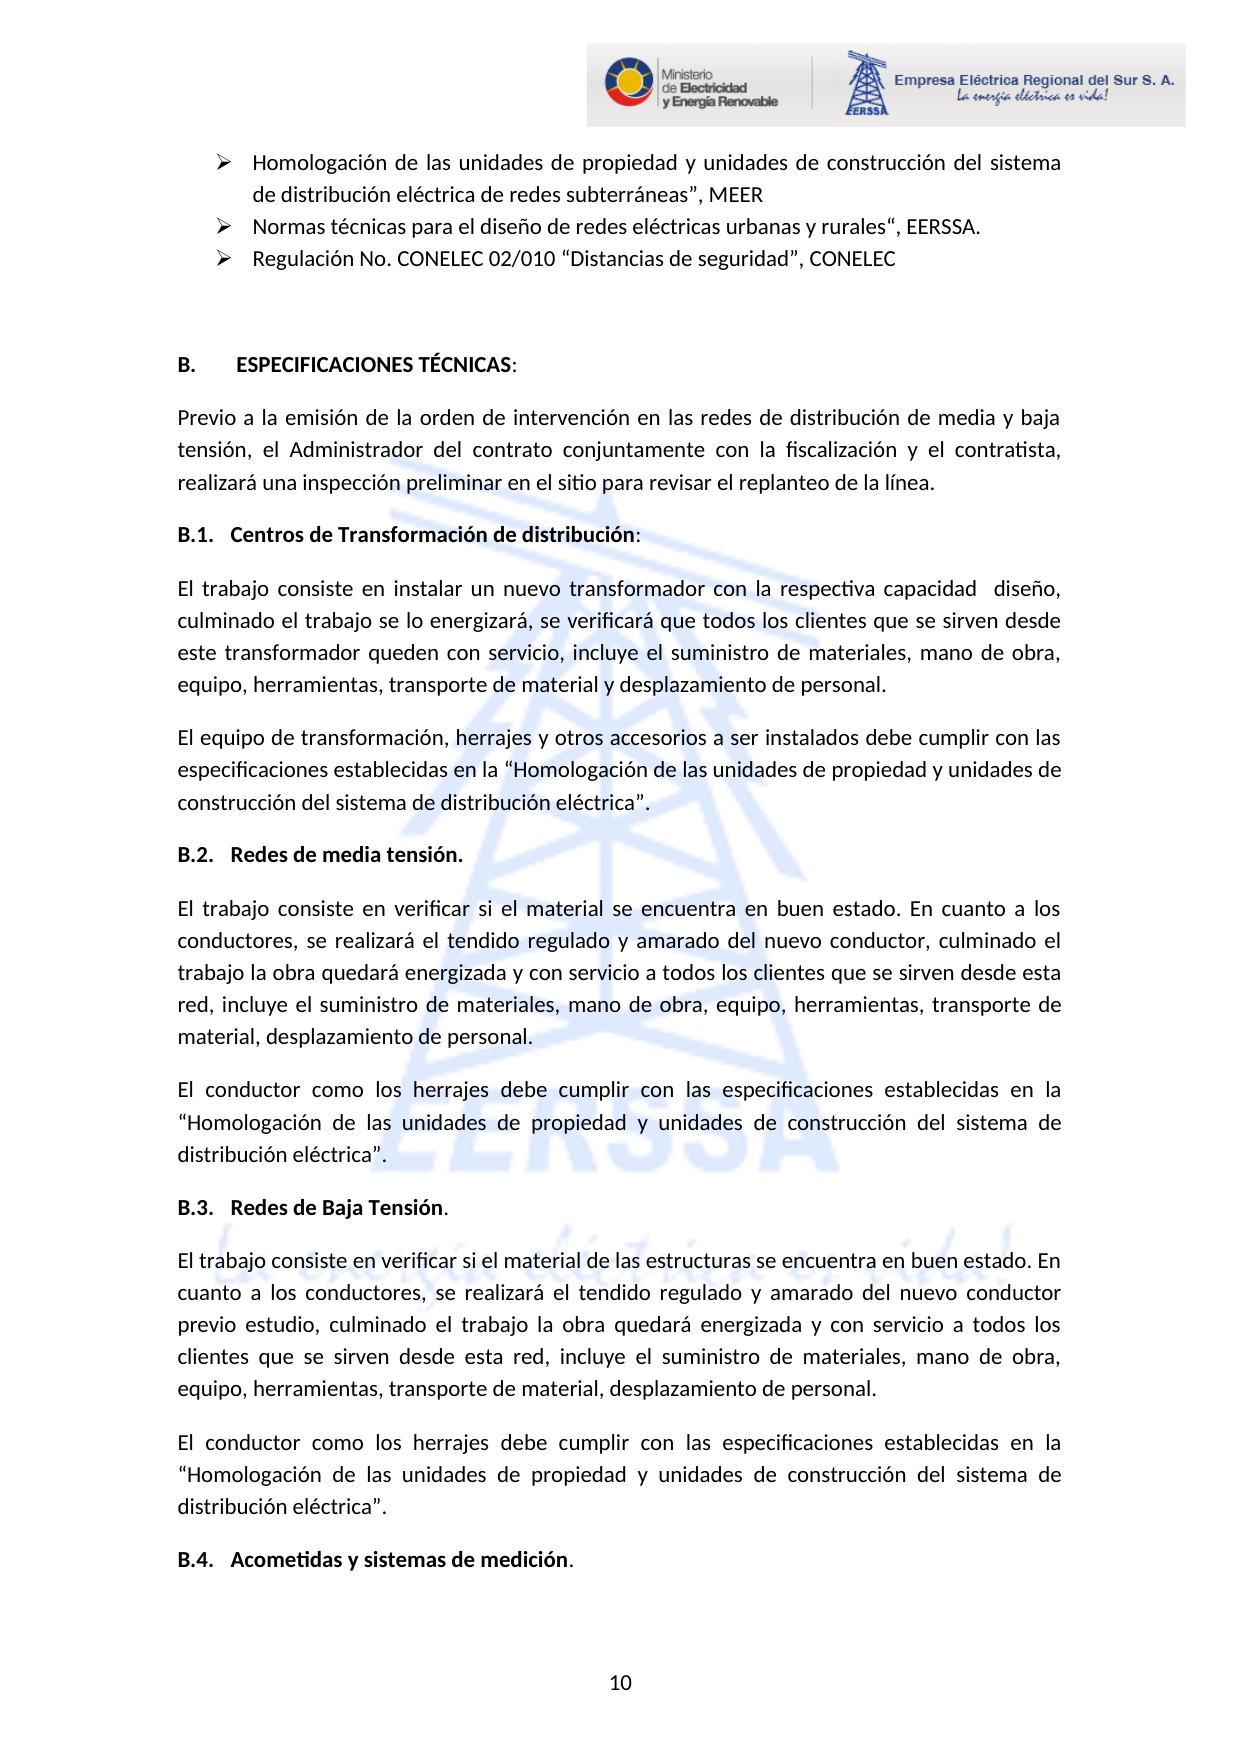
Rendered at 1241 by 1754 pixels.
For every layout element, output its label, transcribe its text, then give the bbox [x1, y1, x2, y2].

text El trabajo consiste en instalar un nuevo transformador con la respectiva capacidad diseño, culminado el trabajo se lo energizará, se verificará que todos los clientes que se sirven desde este transformador queden con servicio, incluye el suministro de materiales, mano de obra, equipo, herramientas, transporte de material y desplazamiento de personal. [177, 574, 1063, 698]
text El conductor como los herrajes debe cumplir con las especificaciones establecidas en la “Homologación de las unidades de propiedad y unidades de construcción del sistema de distribución eléctrica”. [177, 1075, 1063, 1168]
text El trabajo consiste en verificar si el material se encuentra en buen estado. En cuanto a los conductores, se realizará el tendido regulado y amarado del nuevo conductor, culminado el trabajo la obra quedará energizada y con servicio a todos los clientes que se sirven desde esta red, incluye el suministro de materiales, mano de obra, equipo, herramientas, transporte de material, desplazamiento de personal. [177, 894, 1063, 1050]
list Homologación de las unidades de propiedad y unidades de construcción del sistema de distribución eléctrica de redes subterráneas”, MEER [215, 148, 1063, 208]
text El conductor como los herrajes debe cumplir con las especificaciones establecidas en la “Homologación de las unidades de propiedad y unidades de construcción del sistema de distribución eléctrica”. [177, 1428, 1063, 1520]
text B.4. Acometidas y sistemas de medición. [177, 1545, 1063, 1573]
list ESPECIFICACIONES TÉCNICAS: [177, 350, 1063, 378]
picture [586, 43, 1186, 127]
text B.2. Redes de media tensión. [177, 841, 1063, 869]
text El equipo de transformación, herrajes y otros accesorios a ser instalados debe cumplir con las especificaciones establecidas en la “Homologación de las unidades de propiedad y unidades de construcción del sistema de distribución eléctrica”. [177, 723, 1063, 816]
text B.3. Redes de Baja Tensión. [177, 1193, 1063, 1221]
text Previo a la emisión de la orden de intervención en las redes de distribución de media y baja tensión, el Administrador del contrato conjuntamente con la fiscalización y el contratista, realizará una inspección preliminar en el sitio para revisar el replanteo de la línea. [177, 403, 1063, 496]
list Normas técnicas para el diseño de redes eléctricas urbanas y rurales“, EERSSA. [215, 212, 1063, 240]
list Regulación No. CONELEC 02/010 “Distancias de seguridad”, CONELEC [215, 244, 1063, 272]
text B.1. Centros de Transformación de distribución: [177, 521, 1063, 549]
text El trabajo consiste en verificar si el material de las estructuras se encuentra en buen estado. En cuanto a los conductores, se realizará el tendido regulado y amarado del nuevo conductor previo estudio, culminado el trabajo la obra quedará energizada y con servicio a todos los clientes que se sirven desde esta red, incluye el suministro de materiales, mano de obra, equipo, herramientas, transporte de material, desplazamiento de personal. [177, 1246, 1063, 1403]
